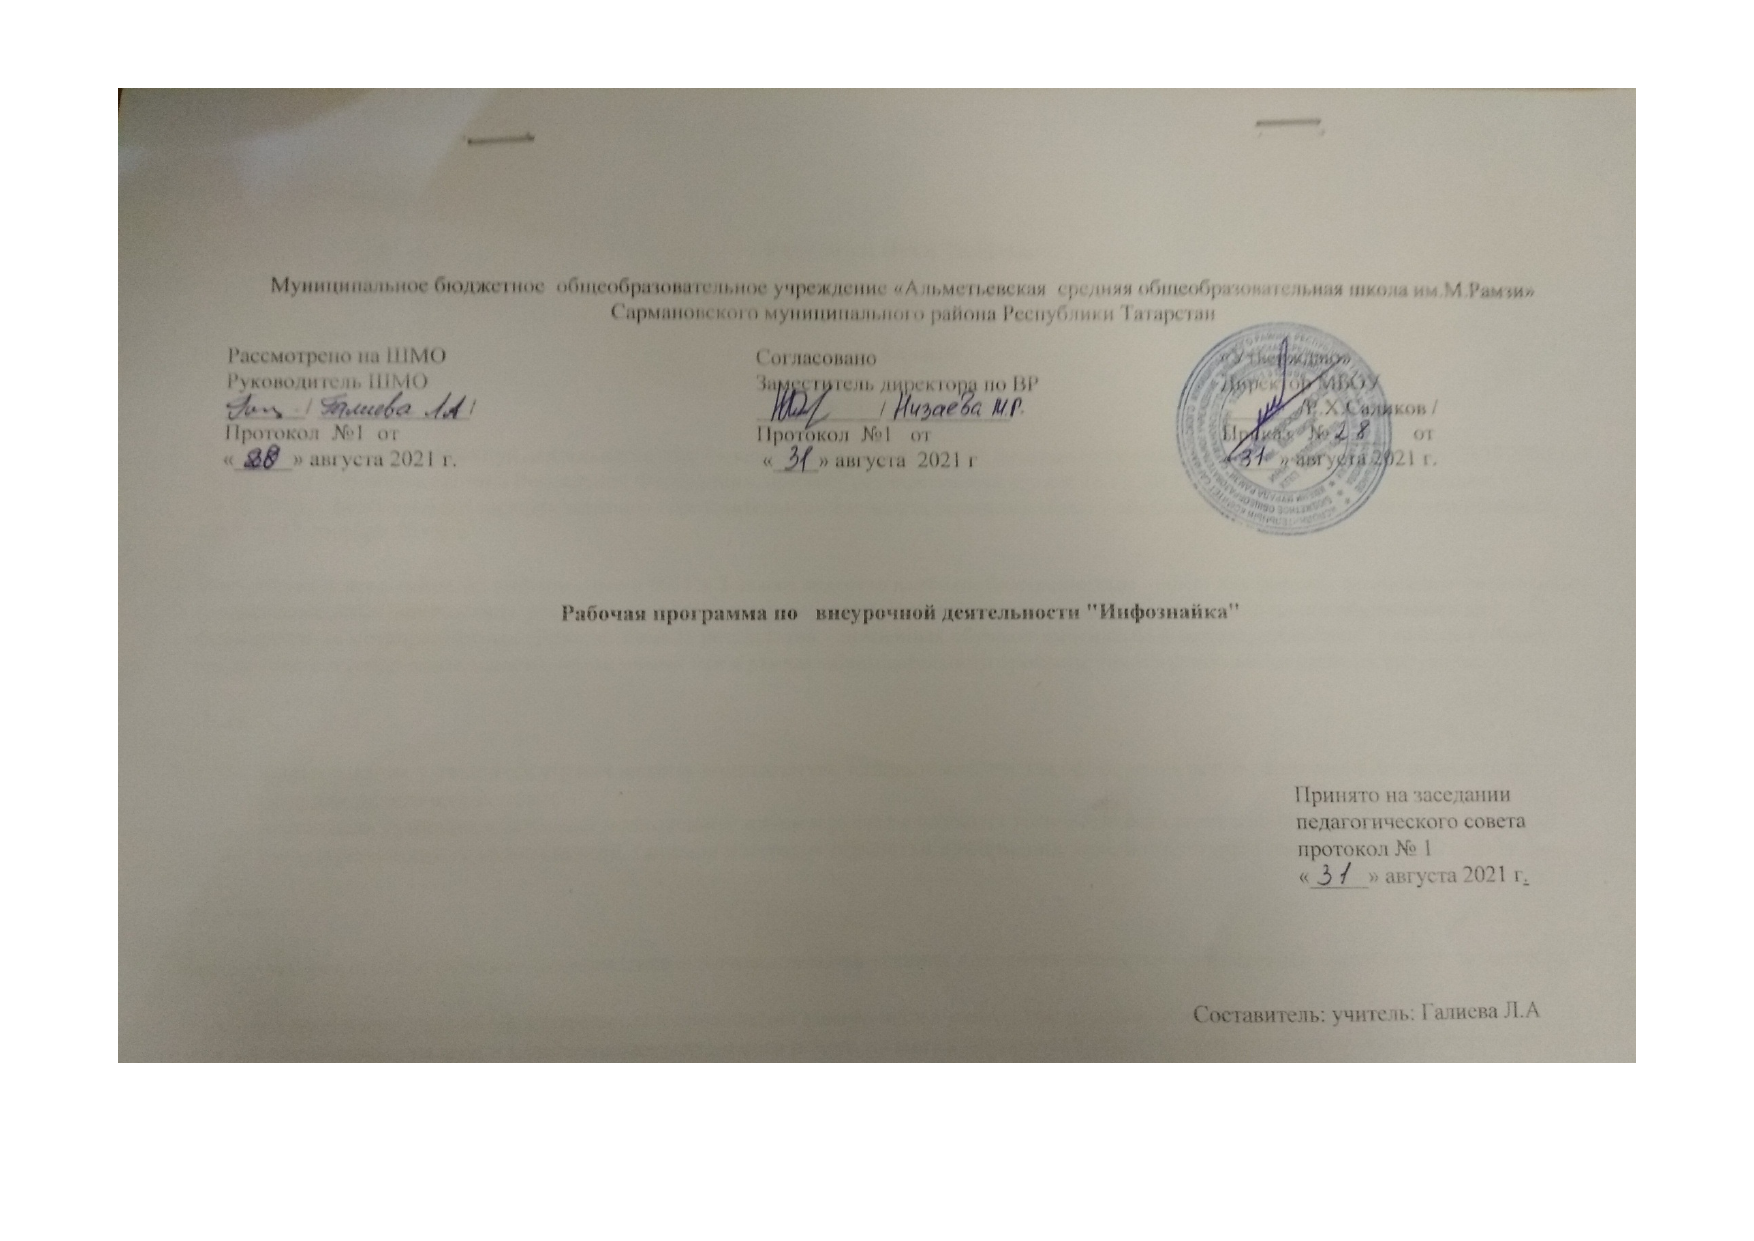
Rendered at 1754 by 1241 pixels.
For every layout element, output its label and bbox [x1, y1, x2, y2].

picture [118, 88, 1636, 1063]
